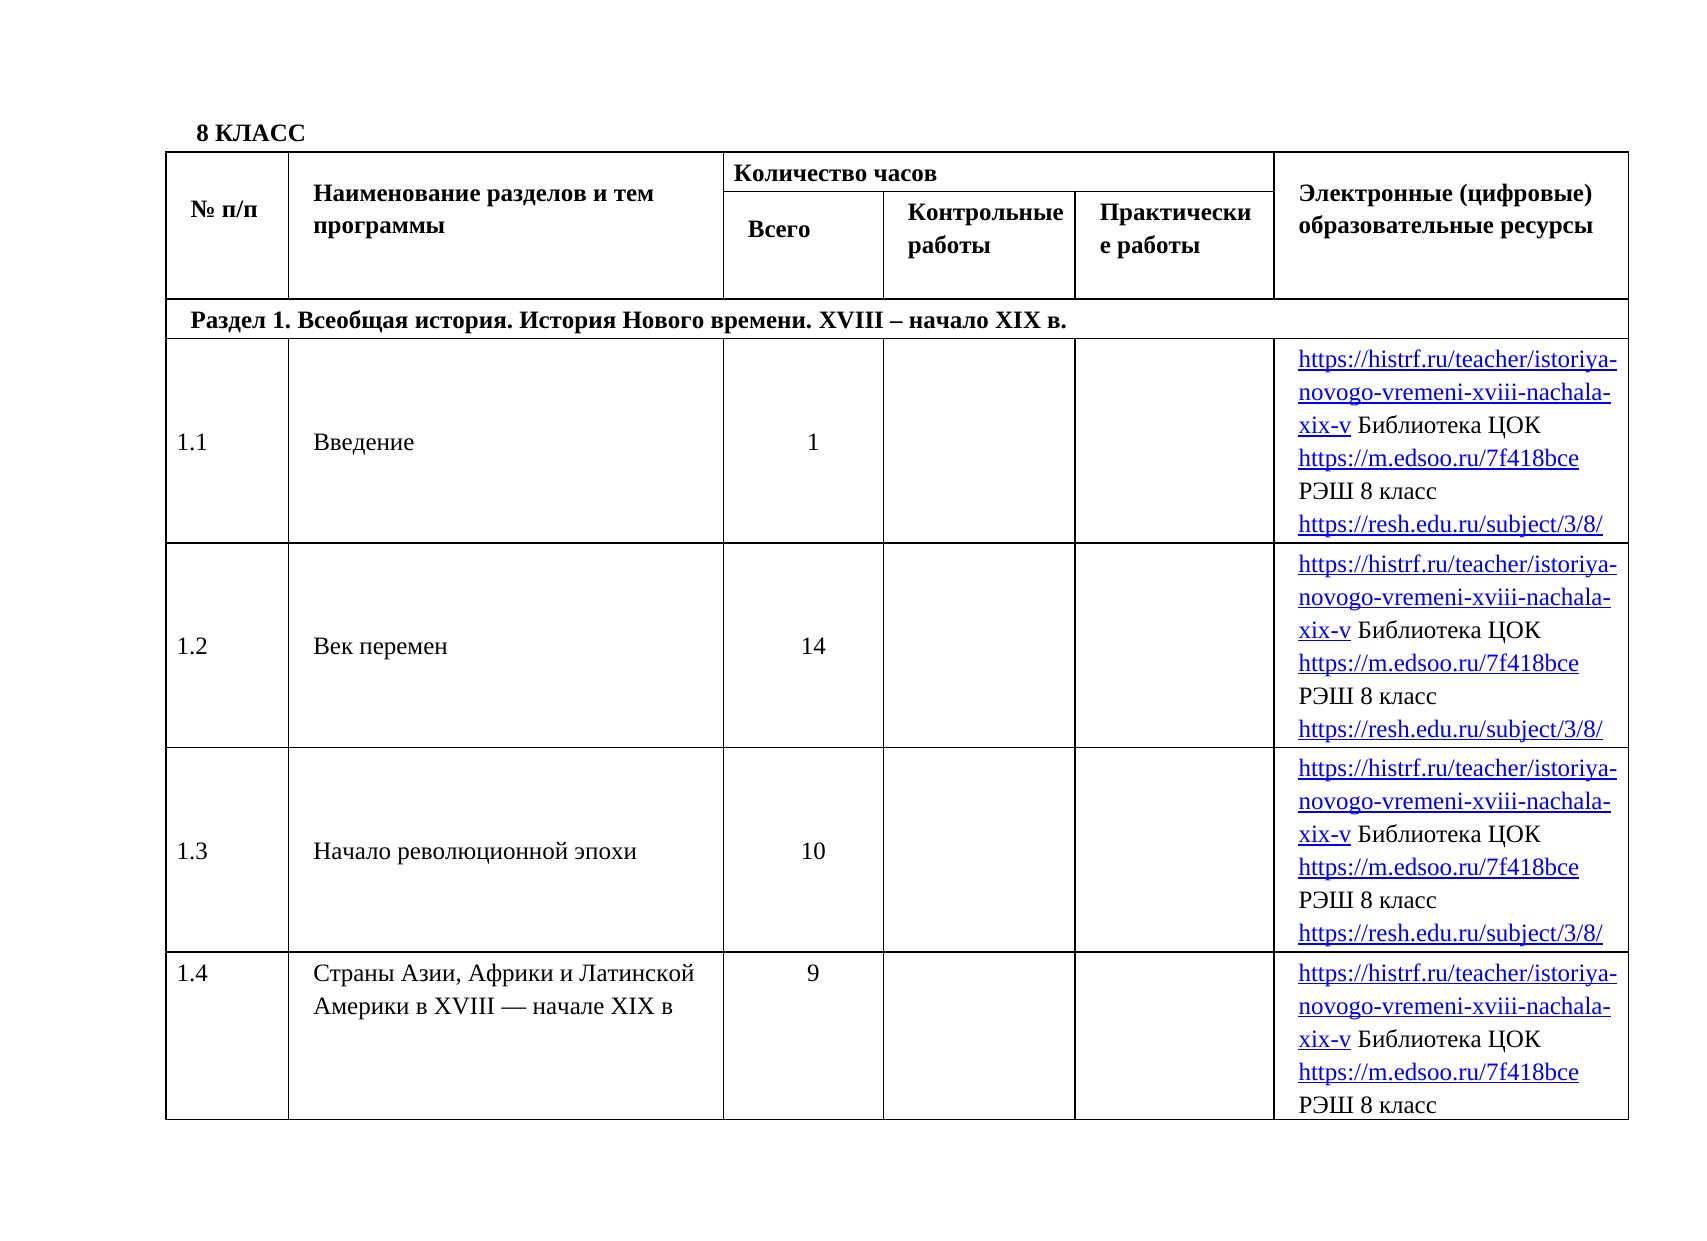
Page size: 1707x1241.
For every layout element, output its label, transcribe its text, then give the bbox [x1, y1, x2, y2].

table_cell 1.2 [167, 544, 288, 746]
table_cell 1.4 [167, 953, 288, 1118]
table_header Наименование разделов и тем программы [289, 153, 723, 298]
table_cell 9 [724, 953, 883, 1118]
table_cell 1.1 [167, 339, 288, 542]
table_cell [1076, 339, 1273, 542]
table_header № п/п [167, 153, 288, 298]
table_cell [884, 748, 1074, 951]
table_cell [1076, 953, 1273, 1118]
table_cell 1 [724, 339, 883, 542]
table_cell Контрольные работы [884, 192, 1074, 298]
table_cell [884, 953, 1074, 1118]
table_cell Раздел 1. Всеобщая история. История Нового времени. XVIII – начало XIX в. [167, 300, 1628, 337]
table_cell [289, 953, 723, 1118]
table_cell Практические работы [1076, 192, 1273, 298]
table_cell [1076, 544, 1273, 746]
table_header Количество часов [724, 153, 1273, 191]
table_cell 1.3 [167, 748, 288, 951]
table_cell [1275, 953, 1628, 1118]
table_cell [884, 544, 1074, 746]
table_cell Век перемен [289, 544, 723, 746]
table_header Электронные (цифровые) образовательные ресурсы [1275, 153, 1628, 298]
table_cell Введение [289, 339, 723, 542]
table_cell 10 [724, 748, 883, 951]
table_cell 14 [724, 544, 883, 746]
table_cell [1076, 748, 1273, 951]
table_cell Всего [724, 192, 883, 298]
table_cell Начало революционной эпохи [289, 748, 723, 951]
table_cell [884, 339, 1074, 542]
text 8 КЛАСС [190, 118, 1618, 147]
